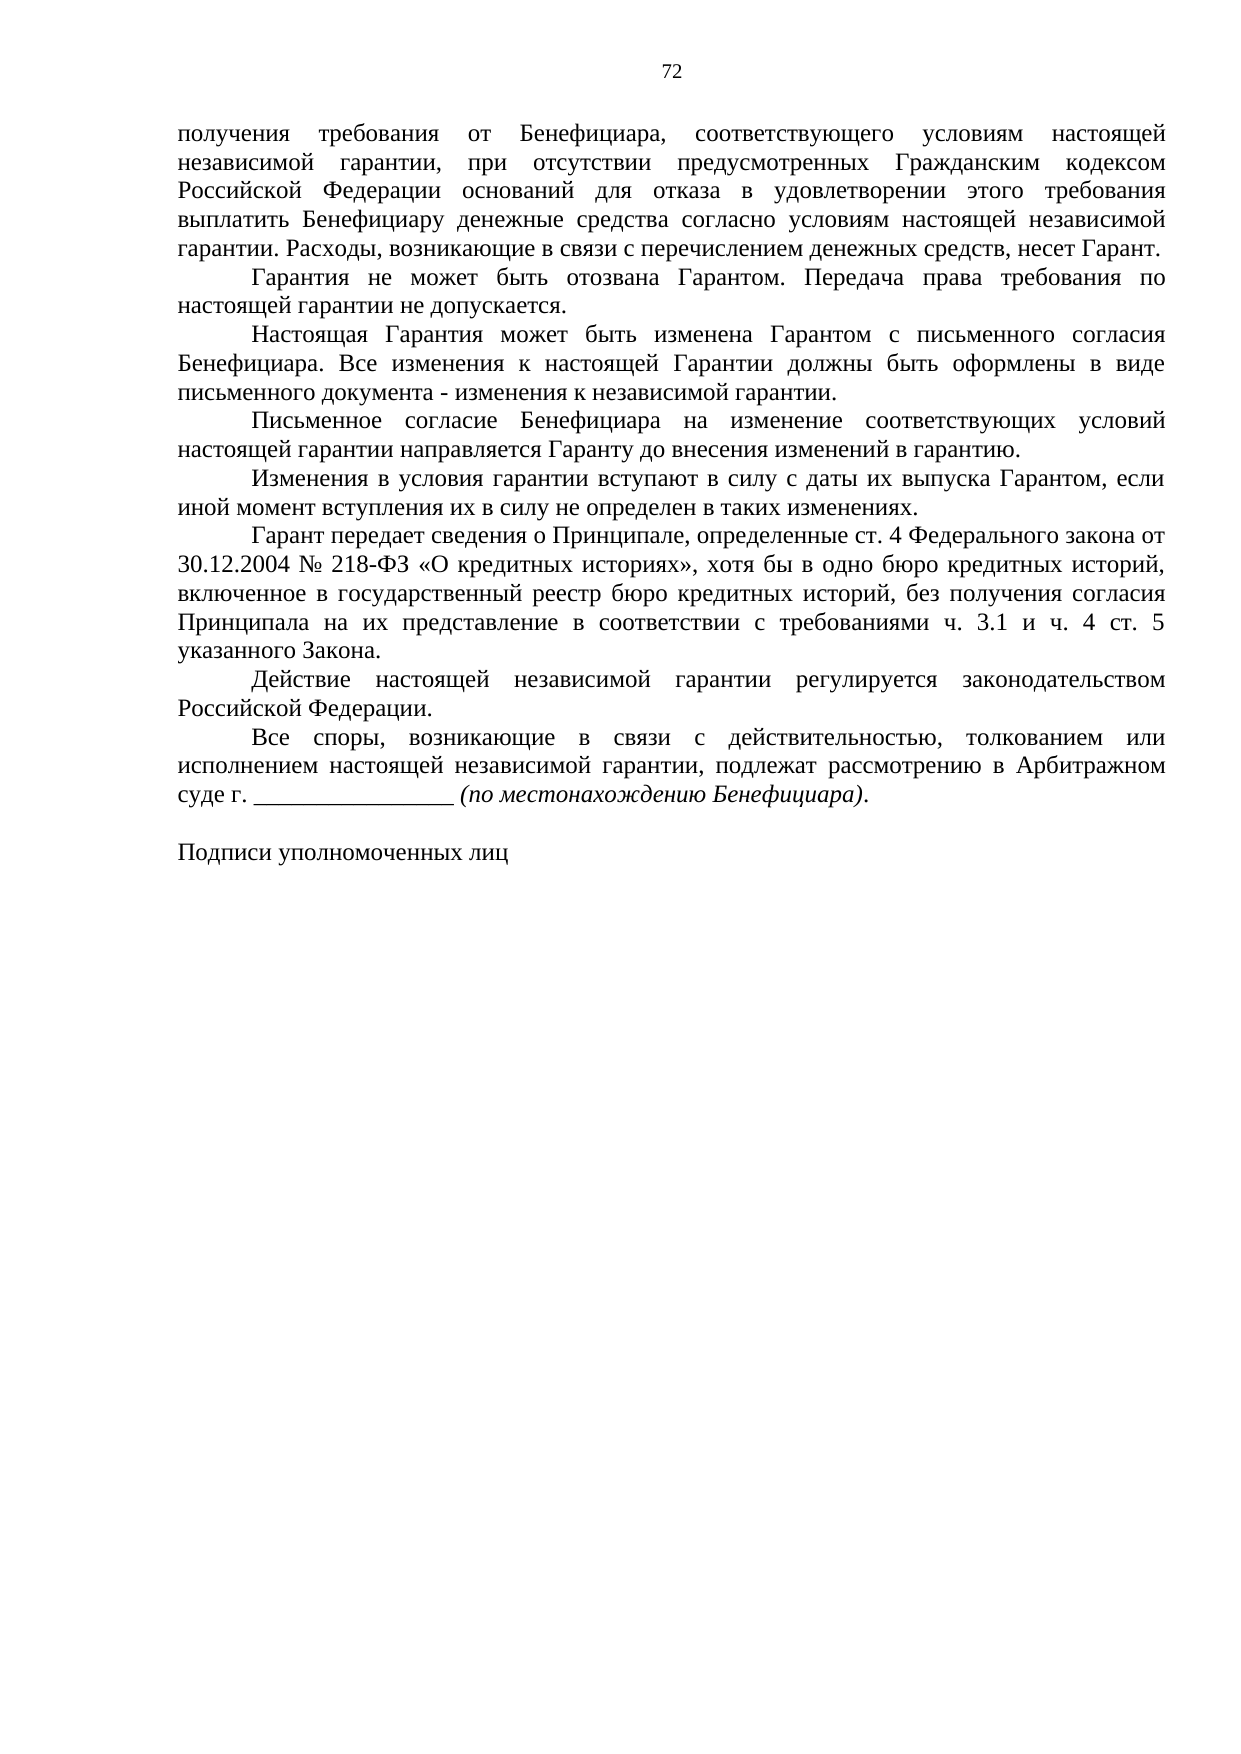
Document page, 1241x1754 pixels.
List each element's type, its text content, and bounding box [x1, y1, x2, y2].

text Настоящая Гарантия может быть изменена Гарантом с письменного согласия Бенефициара. Все изменения к настоящей Гарантии должны быть оформлены в виде письменного документа - изменения к независимой гарантии. [177, 319, 1166, 406]
text Подписи уполномоченных лиц [177, 837, 1166, 866]
text Действие настоящей независимой гарантии регулируется законодательством Российской Федерации. [177, 664, 1166, 722]
text Гарант передает сведения о Принципале, определенные ст. 4 Федерального закона от 30.12.2004 № 218-ФЗ «О кредитных историях», хотя бы в одно бюро кредитных историй, включенное в государственный реестр бюро кредитных историй, без получения согласия Принципала на их представление в соответствии с требованиями ч. 3.1 и ч. 4 ст. 5 указанного Закона. [177, 521, 1166, 664]
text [177, 118, 1166, 262]
text Изменения в условия гарантии вступают в силу с даты их выпуска Гарантом, если иной момент вступления их в силу не определен в таких изменениях. [177, 463, 1166, 521]
text Письменное согласие Бенефициара на изменение соответствующих условий настоящей гарантии направляется Гаранту до внесения изменений в гарантию. [177, 406, 1166, 463]
text Все споры, возникающие в связи с действительностью, толкованием или исполнением настоящей независимой гарантии, подлежат рассмотрению в Арбитражном суде г. ________________ (по местонахождению Бенефициара). [177, 722, 1166, 808]
text Гарантия не может быть отозвана Гарантом. Передача права требования по настоящей гарантии не допускается. [177, 262, 1166, 319]
